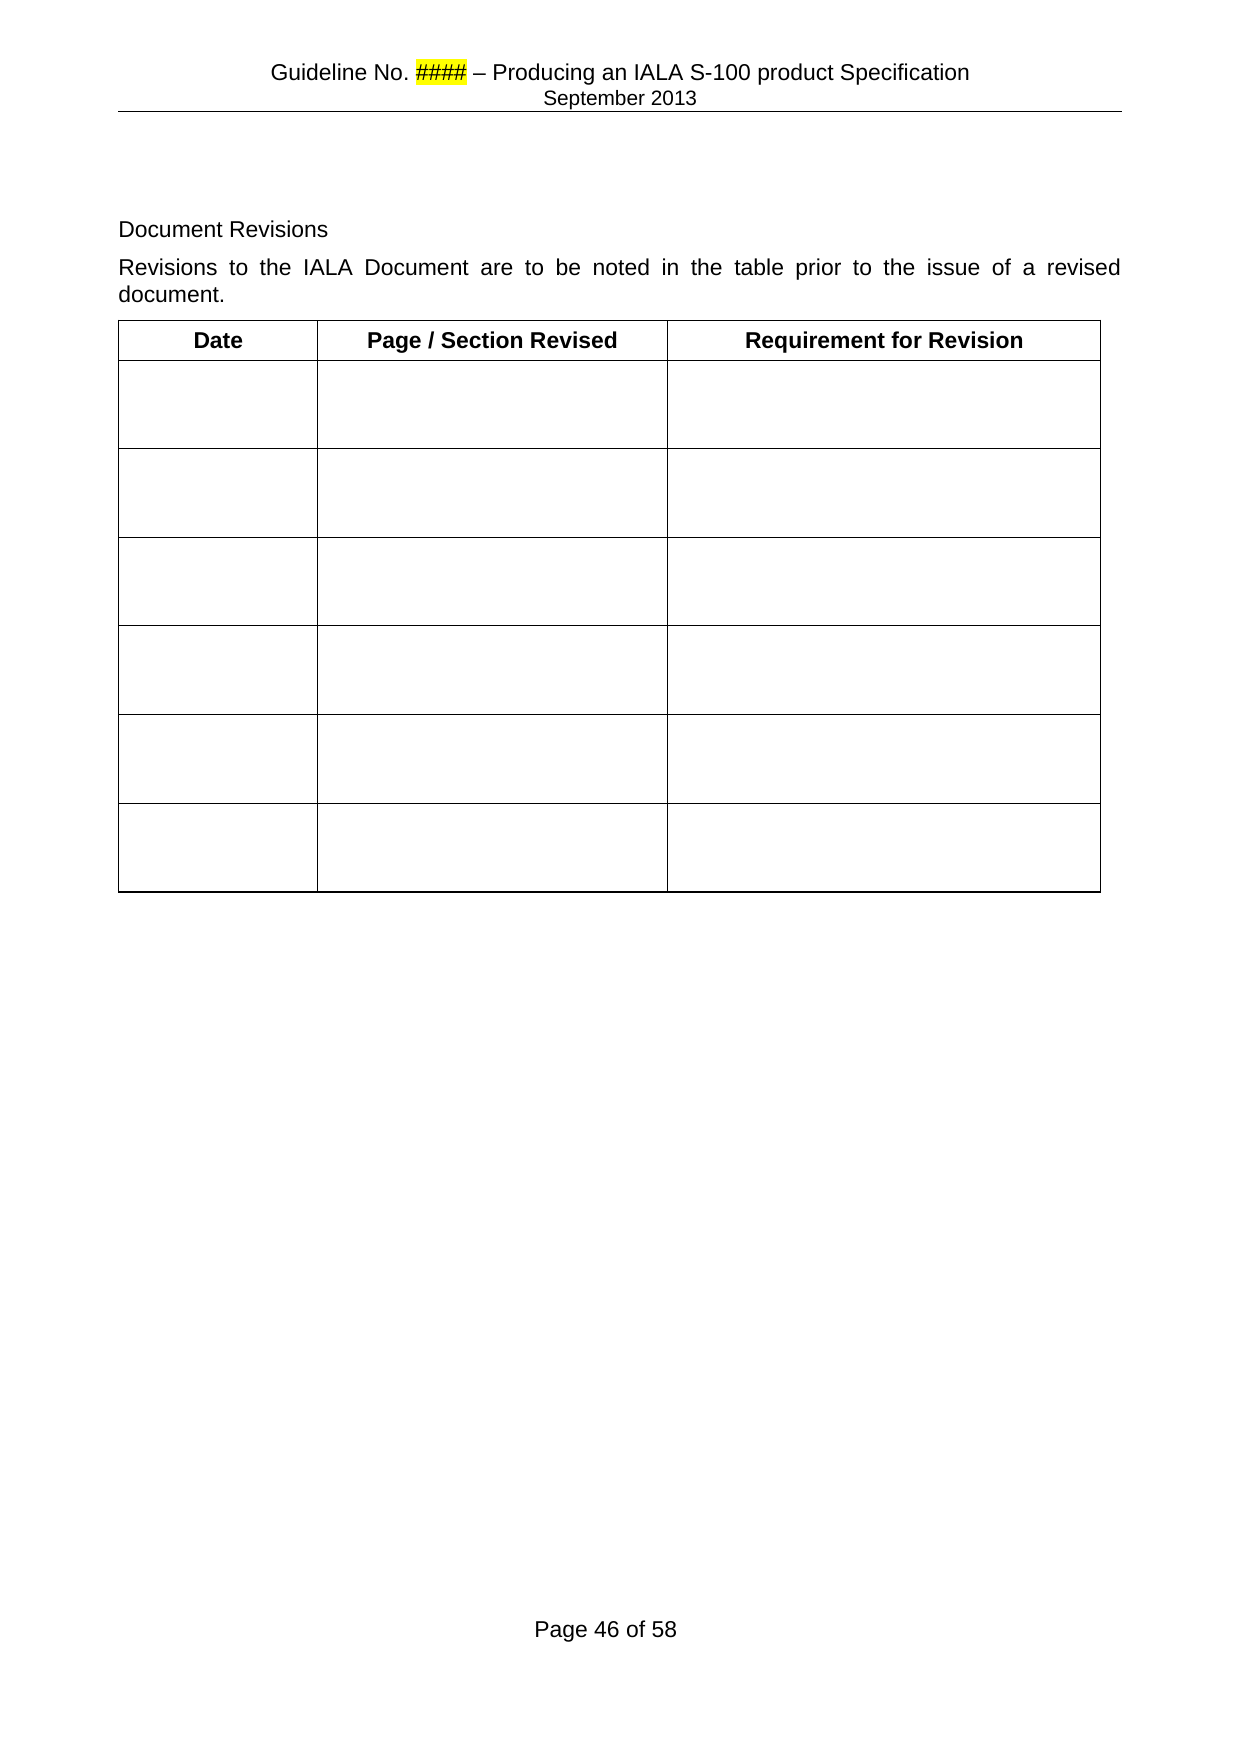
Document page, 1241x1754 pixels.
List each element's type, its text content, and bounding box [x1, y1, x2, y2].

table_header Requirement for Revision [668, 321, 1100, 359]
table_cell [119, 626, 317, 714]
table_cell [668, 715, 1100, 803]
table_cell [668, 804, 1100, 891]
table_cell [119, 804, 317, 891]
table_header Page / Section Revised [318, 321, 667, 359]
table_cell [318, 715, 667, 803]
table_cell [668, 361, 1100, 448]
table_cell [119, 449, 317, 537]
table_cell [318, 804, 667, 891]
table_cell [318, 626, 667, 714]
table_cell [318, 449, 667, 537]
table_cell [119, 361, 317, 448]
table_cell [318, 538, 667, 625]
table_cell [119, 715, 317, 803]
table_header Date [119, 321, 317, 359]
table_cell [318, 361, 667, 448]
text Document Revisions [118, 216, 1122, 242]
table_cell [668, 538, 1100, 625]
table_cell [119, 538, 317, 625]
table_cell [668, 626, 1100, 714]
text Revisions to the IALA Document are to be noted in the table prior to the issue of a revised document. [118, 254, 1122, 307]
table_cell [668, 449, 1100, 537]
